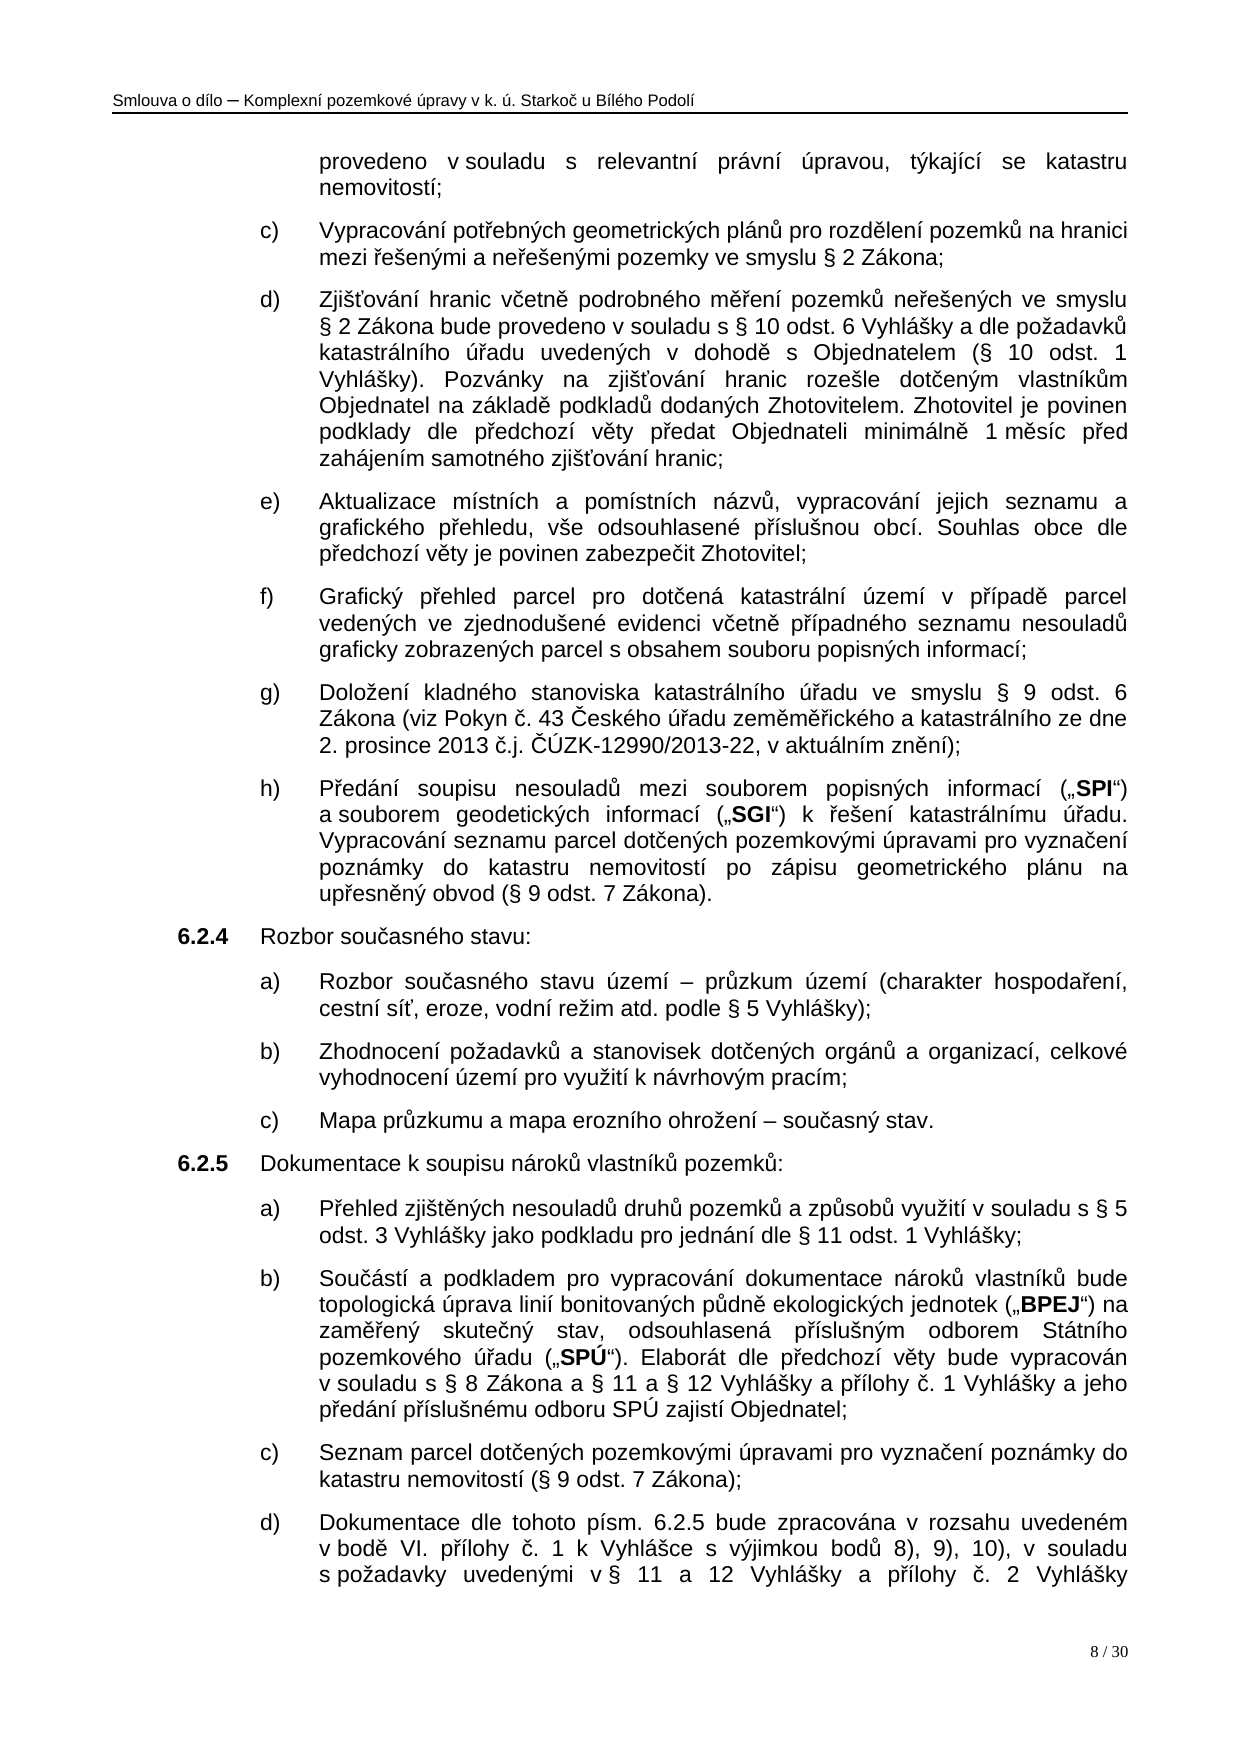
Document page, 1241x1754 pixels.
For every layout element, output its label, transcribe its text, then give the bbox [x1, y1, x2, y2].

text Dokumentace k soupisu nároků vlastníků pozemků: [177, 1150, 1128, 1176]
list Zjišťování hranic včetně podrobného měření pozemků neřešených ve smyslu § 2 Zákona bude provedeno v souladu s § 10 odst. 6 Vyhlášky a dle požadavků katastrálního úřadu uvedených v dohodě s Objednatelem (§ 10 odst. 1 Vyhlášky). Pozvánky na zjišťování hranic rozešle dotčeným vlastníkům Objednatel na základě podkladů dodaných Zhotovitelem. Zhotovitel je povinen podklady dle předchozí věty předat Objednateli minimálně 1 měsíc před zahájením samotného zjišťování hranic; [260, 286, 1128, 471]
text Rozbor současného stavu: [177, 923, 1128, 949]
list Aktualizace místních a pomístních názvů, vypracování jejich seznamu a grafického přehledu, vše odsouhlasené příslušnou obcí. Souhlas obce dle předchozí věty je povinen zabezpečit Zhotovitel; [260, 488, 1128, 567]
list Zhodnocení požadavků a stanovisek dotčených orgánů a organizací, celkové vyhodnocení území pro využití k návrhovým pracím; [260, 1038, 1128, 1090]
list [260, 148, 1128, 200]
list Přehled zjištěných nesouladů druhů pozemků a způsobů využití v souladu s § 5 odst. 3 Vyhlášky jako podkladu pro jednání dle § 11 odst. 1 Vyhlášky; [260, 1195, 1128, 1248]
list Předání soupisu nesouladů mezi souborem popisných informací („SPI“) a souborem geodetických informací („SGI“) k řešení katastrálnímu úřadu. Vypracování seznamu parcel dotčených pozemkovými úpravami pro vyznačení poznámky do katastru nemovitostí po zápisu geometrického plánu na upřesněný obvod (§ 9 odst. 7 Zákona). [260, 775, 1128, 907]
list Rozbor současného stavu území – průzkum území (charakter hospodaření, cestní síť, eroze, vodní režim atd. podle § 5 Vyhlášky); [260, 968, 1128, 1021]
list Seznam parcel dotčených pozemkovými úpravami pro vyznačení poznámky do katastru nemovitostí (§ 9 odst. 7 Zákona); [260, 1439, 1128, 1492]
list Mapa průzkumu a mapa erozního ohrožení – současný stav. [260, 1107, 1128, 1133]
list Vypracování potřebných geometrických plánů pro rozdělení pozemků na hranici mezi řešenými a neřešenými pozemky ve smyslu § 2 Zákona; [260, 217, 1128, 270]
list Grafický přehled parcel pro dotčená katastrální území v případě parcel vedených ve zjednodušené evidenci včetně případného seznamu nesouladů graficky zobrazených parcel s obsahem souboru popisných informací; [260, 583, 1128, 662]
list Součástí a podkladem pro vypracování dokumentace nároků vlastníků bude topologická úprava linií bonitovaných půdně ekologických jednotek („BPEJ“) na zaměřený skutečný stav, odsouhlasená příslušným odborem Státního pozemkového úřadu („SPÚ“). Elaborát dle předchozí věty bude vypracován v souladu s § 8 Zákona a § 11 a § 12 Vyhlášky a přílohy č. 1 Vyhlášky a jeho předání příslušnému odboru SPÚ zajistí Objednatel; [260, 1264, 1128, 1423]
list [260, 1509, 1128, 1588]
list Doložení kladného stanoviska katastrálního úřadu ve smyslu § 9 odst. 6 Zákona (viz Pokyn č. 43 Českého úřadu zeměměřického a katastrálního ze dne 2. prosince 2013 č.j. ČÚZK-12990/2013-22, v aktuálním znění); [260, 679, 1128, 758]
